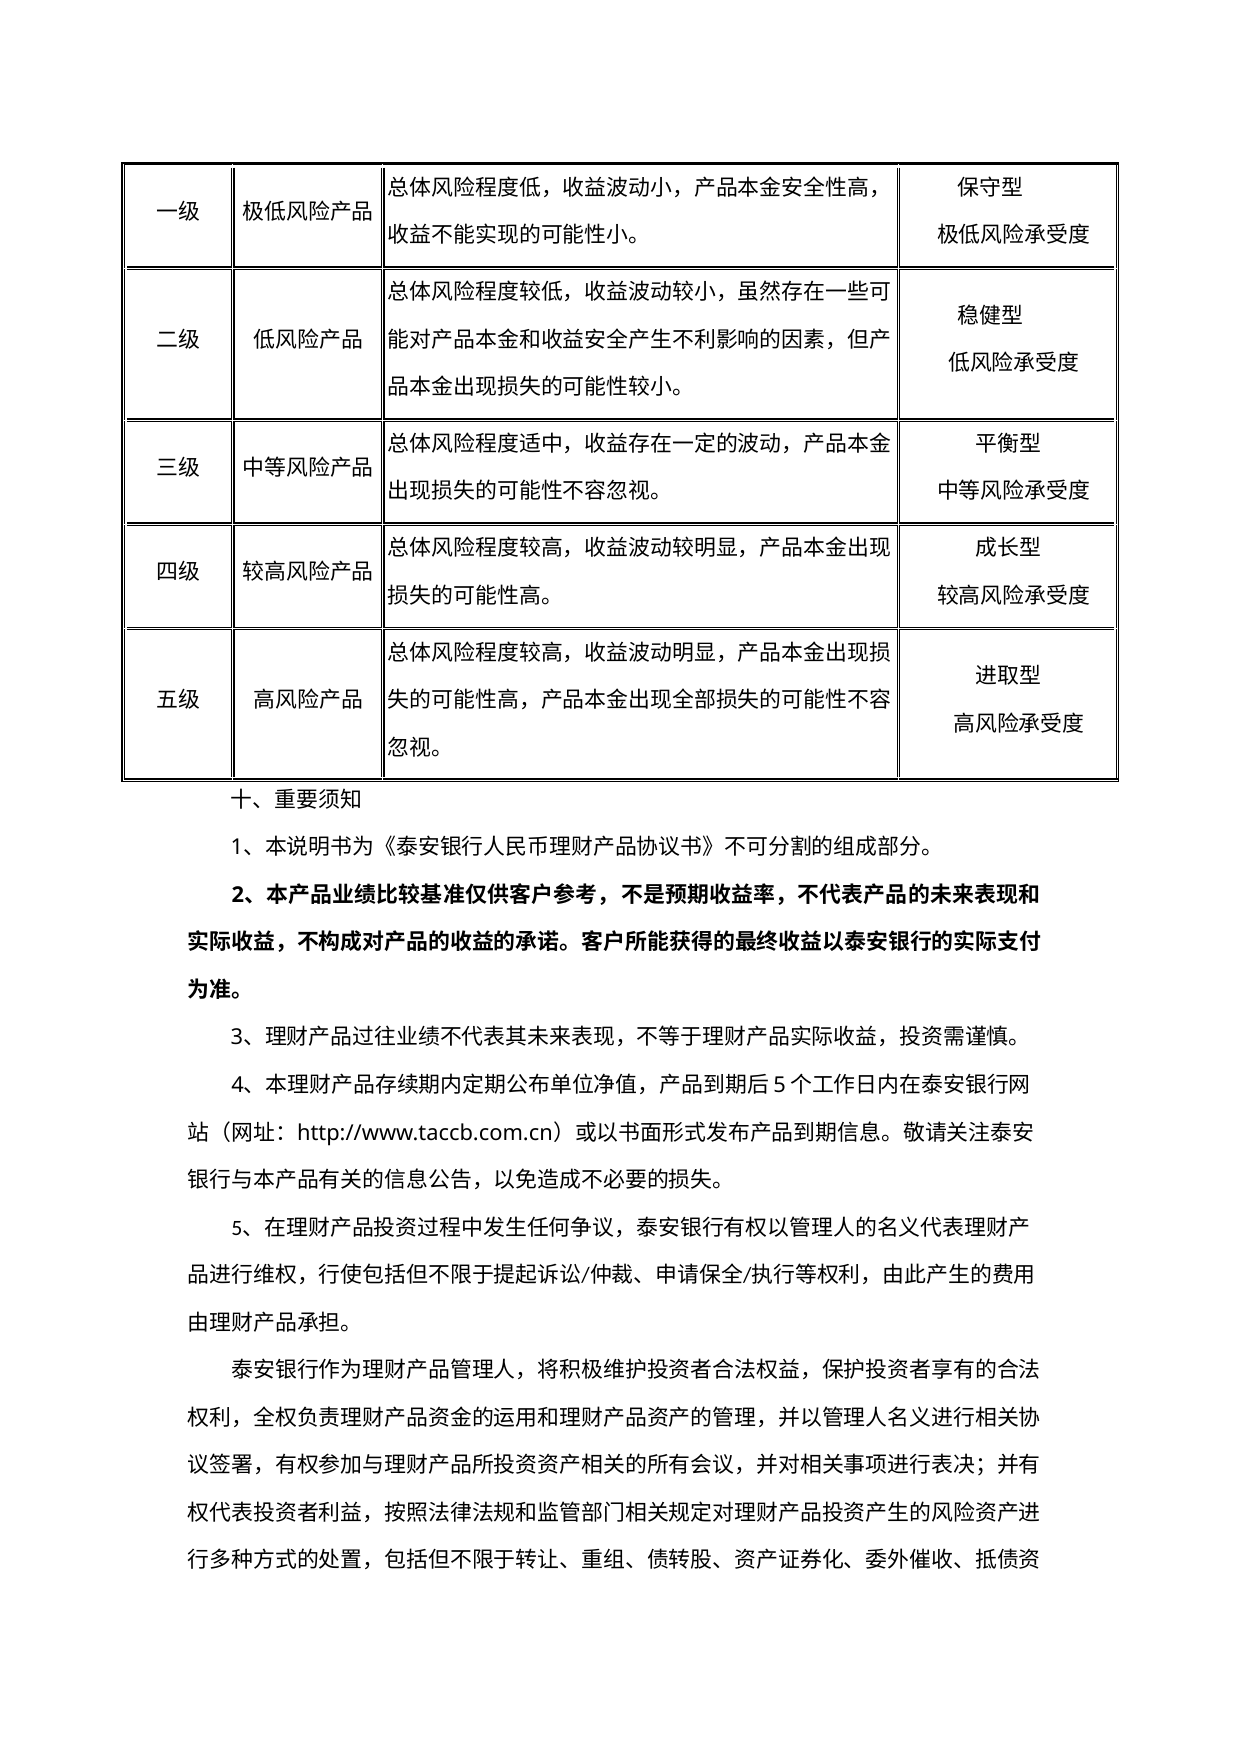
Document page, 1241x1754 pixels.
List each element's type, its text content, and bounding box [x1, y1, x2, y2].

table_cell 中等风险产品 [235, 422, 381, 522]
table_cell 成长型 较高风险承受度 [900, 522, 1116, 627]
table_cell 低风险产品 [235, 270, 381, 418]
table_cell 三级 [125, 418, 231, 522]
text 2、本产品业绩比较基准仅供客户参考，不是预期收益率，不代表产品的未来表现和实际收益，不构成对产品的收益的承诺。客户所能获得的最终收益以泰安银行的实际支付为准。 [187, 877, 1041, 1003]
table_cell 稳健型 低风险承受度 [900, 266, 1116, 418]
table_cell 总体风险程度较低，收益波动较小，虽然存在一些可能对产品本金和收益安全产生不利影响的因素，但产品本金出现损失的可能性较小。 [385, 270, 897, 418]
text 5、在理财产品投资过程中发生任何争议，泰安银行有权以管理人的名义代表理财产品进行维权，行使包括但不限于提起诉讼/仲裁、申请保全/执行等权利，由此产生的费用由理财产品承担。 [187, 1209, 1041, 1336]
table_cell 总体风险程度低，收益波动小，产品本金安全性高，收益不能实现的可能性小。 [383, 165, 899, 266]
table_cell 极低风险产品 [233, 164, 383, 266]
table_cell 一级 [125, 164, 233, 266]
table_cell 二级 [125, 266, 231, 418]
table_cell 总体风险程度较高，收益波动较明显，产品本金出现损失的可能性高。 [385, 526, 897, 627]
text 4、本理财产品存续期内定期公布单位净值，产品到期后5个工作日内在泰安银行网站（网址：http://www.taccb.com.cn）或以书面形式发布产品到期信息。敬请关注泰安银行与本产品有关的信息公告，以免造成不必要的损失。 [187, 1067, 1041, 1194]
table_cell 四级 [125, 522, 231, 627]
table_cell 保守型 极低风险承受度 [899, 165, 1116, 266]
text 3、理财产品过往业绩不代表其未来表现，不等于理财产品实际收益，投资需谨慎。 [187, 1019, 1042, 1051]
table_cell 平衡型 中等风险承受度 [900, 418, 1116, 522]
table_cell 较高风险产品 [235, 526, 381, 627]
table_cell 高风险产品 [233, 627, 383, 778]
table_cell 五级 [123, 627, 233, 778]
table_cell 总体风险程度适中，收益存在一定的波动，产品本金出现损失的可能性不容忽视。 [385, 422, 897, 522]
table_cell 进取型 高风险承受度 [899, 627, 1117, 778]
text 十、重要须知 [187, 782, 1042, 813]
text 1、本说明书为《泰安银行人民币理财产品协议书》不可分割的组成部分。 [230, 829, 1042, 861]
table_cell 总体风险程度较高，收益波动明显，产品本金出现损失的可能性高，产品本金出现全部损失的可能性不容忽视。 [383, 630, 899, 778]
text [187, 1352, 1041, 1574]
